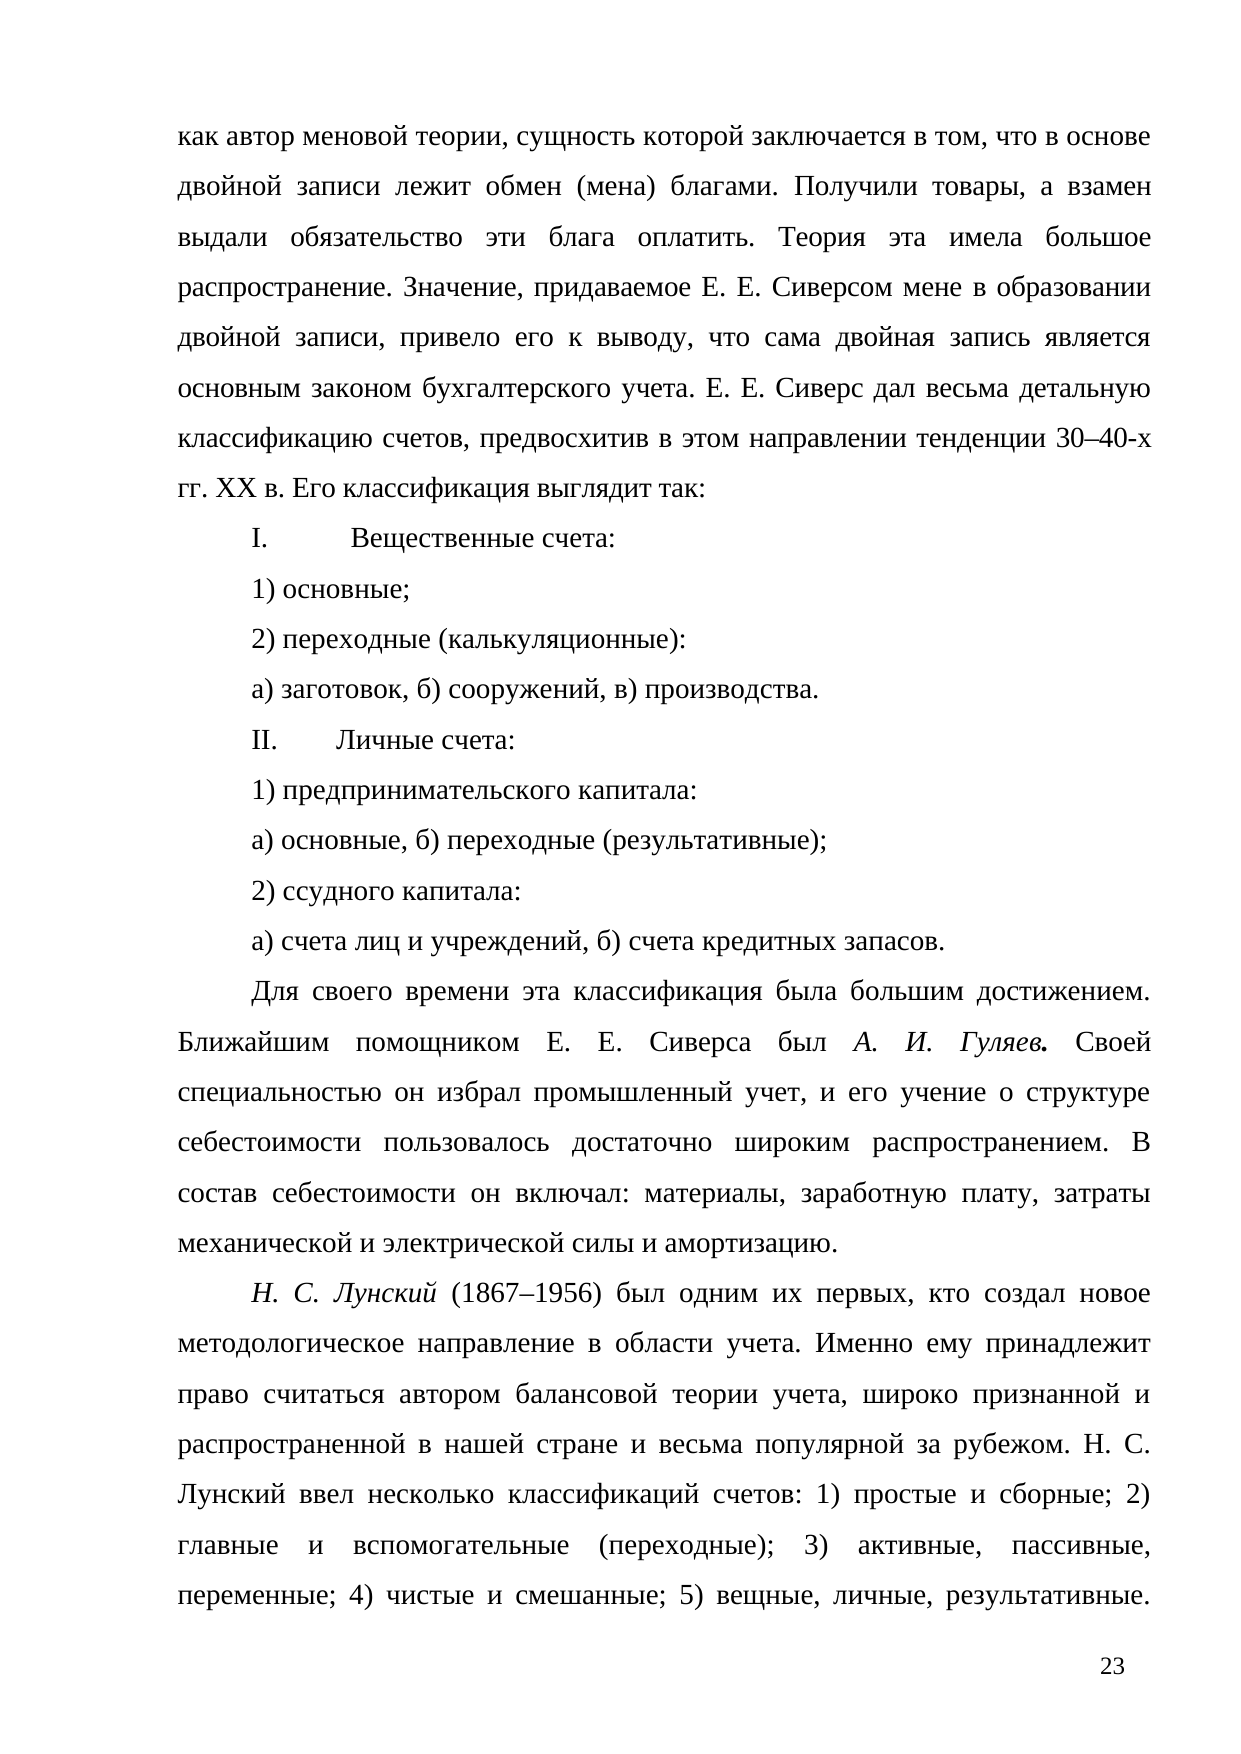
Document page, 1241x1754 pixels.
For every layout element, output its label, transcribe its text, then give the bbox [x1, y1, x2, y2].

text Для своего времени эта классификация была большим достижением. Ближайшим помощником Е. Е. Сиверса был А. И. Гуляев. Своей специальностью он избрал промышленный учет, и его учение о структуре себестоимости пользовалось достаточно широким распространением. В состав себестоимости он включал: материалы, заработную плату, затраты механической и электрической силы и амортизацию. [177, 973, 1152, 1258]
text 2) ссудного капитала: [177, 873, 1152, 906]
list Личные счета: [177, 722, 1152, 755]
text 1) основные; [177, 571, 1152, 604]
text 1) предпринимательского капитала: [177, 772, 1152, 806]
list Вещественные счета: [177, 521, 1152, 554]
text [177, 1275, 1152, 1611]
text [177, 118, 1152, 504]
text а) основные, б) переходные (результативные); [177, 822, 1152, 856]
text а) заготовок, б) сооружений, в) производства. [177, 672, 1152, 705]
text а) счета лиц и учреждений, б) счета кредитных запасов. [177, 923, 1152, 957]
text 2) переходные (калькуляционные): [177, 621, 1152, 655]
